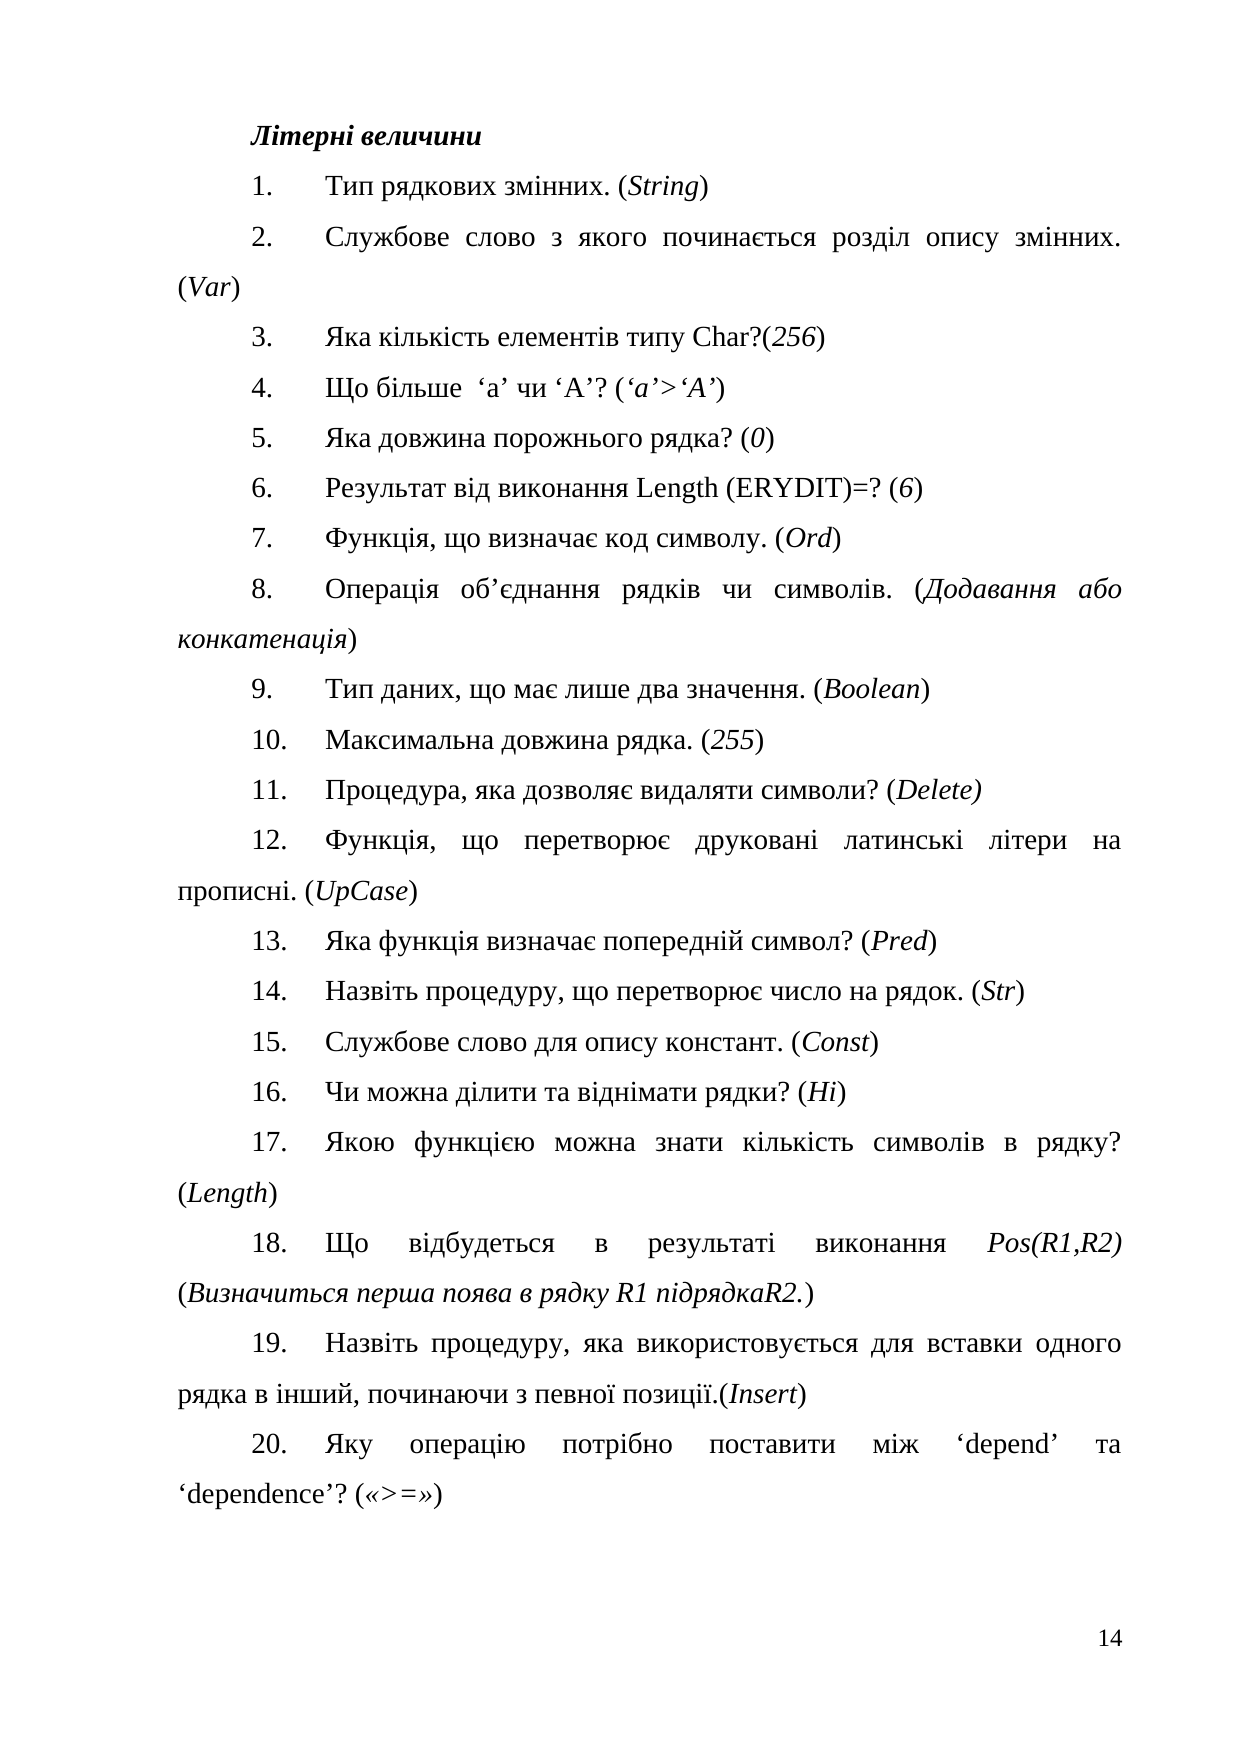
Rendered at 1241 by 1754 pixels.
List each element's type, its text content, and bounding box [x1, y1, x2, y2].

list Функція, що визначає код символу. (Ord) [177, 521, 1122, 554]
list Тип даних, що має лише два значення. (Boolean) [177, 672, 1122, 705]
list Службове слово для опису констант. (Const) [177, 1024, 1122, 1057]
list Тип рядкових змінних. (String) [177, 168, 1122, 202]
list Операція об’єднання рядків чи символів. (Додавання або конкатенація) [177, 571, 1122, 655]
list Яка кількість елементів типу Char?(256) [177, 319, 1122, 353]
list Яка довжина порожнього рядка? (0) [177, 420, 1122, 453]
text Літерні величини [177, 118, 1122, 152]
list Назвіть процедуру, яка використовується для вставки одного рядка в інший, починаючи з певної позиції.(Insert) [177, 1326, 1122, 1409]
list Процедура, яка дозволяє видаляти символи? (Delete) [177, 772, 1122, 806]
list Яка функція визначає попередній символ? (Pred) [177, 923, 1122, 957]
list Результат від виконання Length (ERYDIT)=? (6) [177, 470, 1122, 504]
list Функція, що перетворює друковані латинські літери на прописні. (UpCase) [177, 822, 1122, 906]
list Що більше ‘а’ чи ‘А’? (‘а’>‘A’) [177, 370, 1122, 403]
list Максимальна довжина рядка. (255) [177, 722, 1122, 755]
list Чи можна ділити та віднімати рядки? (Ні) [177, 1074, 1122, 1108]
list Яку операцію потрібно поставити між ‘depend’ та ‘dependence’? («>=») [177, 1426, 1122, 1510]
list Назвіть процедуру, що перетворює число на рядок. (Str) [177, 973, 1122, 1007]
list Якою функцією можна знати кількість символів в рядку? (Length) [177, 1124, 1122, 1208]
list Що відбудеться в результаті виконання Pos(R1,R2) (Визначиться перша поява в рядку R1 підрядкаR2.) [177, 1225, 1122, 1309]
list Службове слово з якого починається розділ опису змінних. (Var) [177, 219, 1122, 303]
